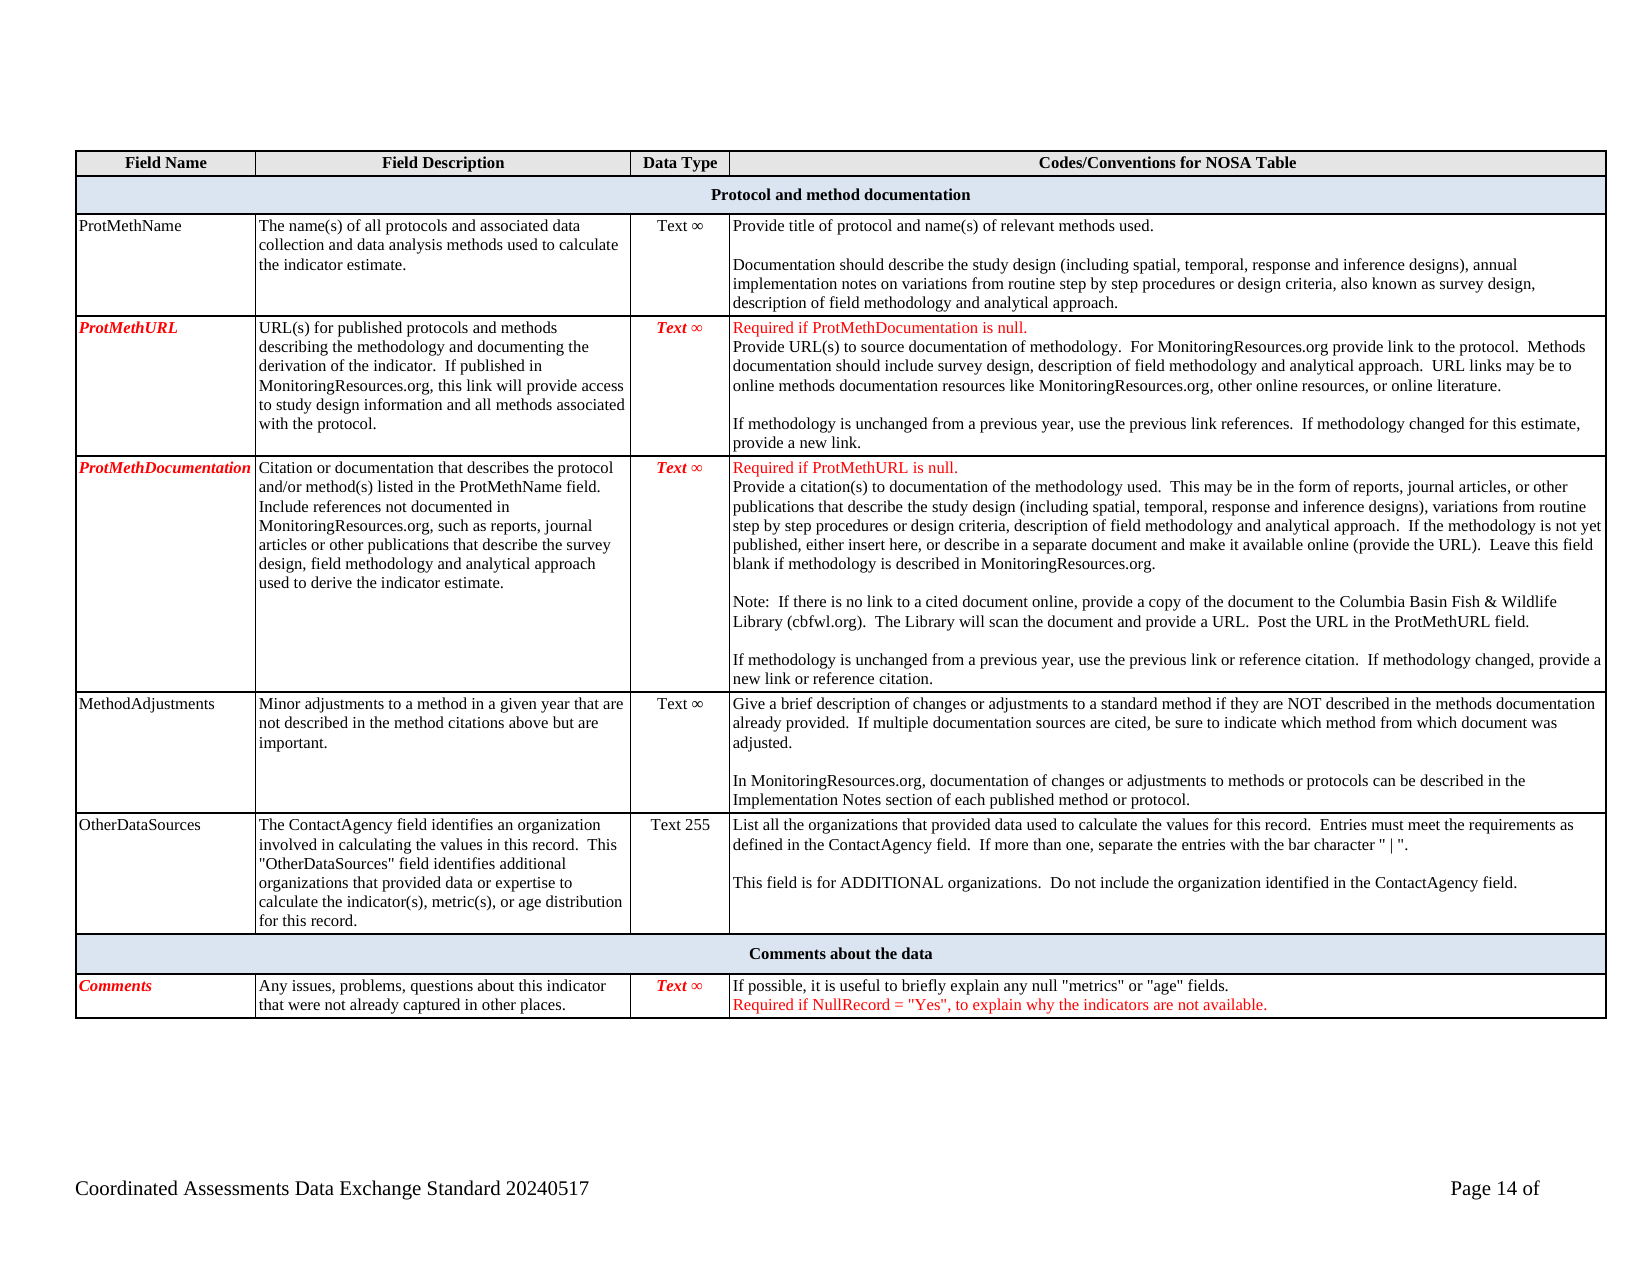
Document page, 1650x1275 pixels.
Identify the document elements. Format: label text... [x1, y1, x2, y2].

table_cell Comments [77, 975, 255, 1017]
table_cell Text ∞ [631, 975, 729, 1017]
table_cell OtherDataSources [77, 814, 255, 933]
table_cell Required if ProtMethDocumentation is null. Provide URL(s) to source documentation of methodology. For MonitoringResources.org provide link to the protocol. Methods documentation should include survey design, description of field methodology and analytical approach. URL links may be to online methods documentation resources like MonitoringResources.org, other online resources, or online literature. If methodology is unchanged from a previous year, use the previous link references. If methodology changed for this estimate, provide a new link. [730, 317, 1605, 455]
table_cell Minor adjustments to a method in a given year that are not described in the method citations above but are important. [256, 693, 630, 812]
table_cell Required if ProtMethURL is null. Provide a citation(s) to documentation of the methodology used. This may be in the form of reports, journal articles, or other publications that describe the study design (including spatial, temporal, response and inference designs), variations from routine step by step procedures or design criteria, description of field methodology and analytical approach. If the methodology is not yet published, either insert here, or describe in a separate document and make it available online (provide the URL). Leave this field blank if methodology is described in MonitoringResources.org. Note: If there is no link to a cited document online, provide a copy of the document to the Columbia Basin Fish & Wildlife Library (cbfwl.org). The Library will scan the document and provide a URL. Post the URL in the ProtMethURL field. If methodology is unchanged from a previous year, use the previous link or reference citation. If methodology changed, provide a new link or reference citation. [730, 457, 1605, 691]
table_cell Text ∞ [631, 317, 729, 455]
table_cell The ContactAgency field identifies an organization involved in calculating the values in this record. This "OtherDataSources" field identifies additional organizations that provided data or expertise to calculate the indicator(s), metric(s), or age distribution for this record. [256, 814, 630, 933]
table_cell If possible, it is useful to briefly explain any null "metrics" or "age" fields. Required if NullRecord = "Yes", to explain why the indicators are not available. [730, 975, 1605, 1017]
table_cell ProtMethName [77, 215, 255, 315]
table_cell Text ∞ [631, 693, 729, 812]
table_cell Protocol and method documentation [77, 177, 1605, 213]
table_cell List all the organizations that provided data used to calculate the values for this record. Entries must meet the requirements as defined in the ContactAgency field. If more than one, separate the entries with the bar character " | ". This field is for ADDITIONAL organizations. Do not include the organization identified in the ContactAgency field. [730, 814, 1605, 933]
table_header Data Type [631, 152, 729, 175]
table_header Field Description [256, 152, 630, 175]
table_cell ProtMethURL [77, 317, 255, 455]
table_cell MethodAdjustments [77, 693, 255, 812]
table_header Field Name [77, 152, 255, 175]
table_cell The name(s) of all protocols and associated data collection and data analysis methods used to calculate the indicator estimate. [256, 215, 630, 315]
table_cell Text ∞ [631, 457, 729, 691]
table_cell Citation or documentation that describes the protocol and/or method(s) listed in the ProtMethName field. Include references not documented in MonitoringResources.org, such as reports, journal articles or other publications that describe the survey design, field methodology and analytical approach used to derive the indicator estimate. [256, 457, 630, 691]
table_cell Give a brief description of changes or adjustments to a standard method if they are NOT described in the methods documentation already provided. If multiple documentation sources are cited, be sure to indicate which method from which document was adjusted. In MonitoringResources.org, documentation of changes or adjustments to methods or protocols can be described in the Implementation Notes section of each published method or protocol. [730, 693, 1605, 812]
table_header Codes/Conventions for NOSA Table [730, 152, 1605, 175]
table_cell Text ∞ [631, 215, 729, 315]
table_cell Provide title of protocol and name(s) of relevant methods used. Documentation should describe the study design (including spatial, temporal, response and inference designs), annual implementation notes on variations from routine step by step procedures or design criteria, also known as survey design, description of field methodology and analytical approach. [730, 215, 1605, 315]
table_cell URL(s) for published protocols and methods describing the methodology and documenting the derivation of the indicator. If published in MonitoringResources.org, this link will provide access to study design information and all methods associated with the protocol. [256, 317, 630, 455]
table_cell Text 255 [631, 814, 729, 933]
table_cell Any issues, problems, questions about this indicator that were not already captured in other places. [256, 975, 630, 1017]
table_cell Comments about the data [77, 935, 1605, 973]
table_cell ProtMethDocumentation [77, 457, 255, 691]
